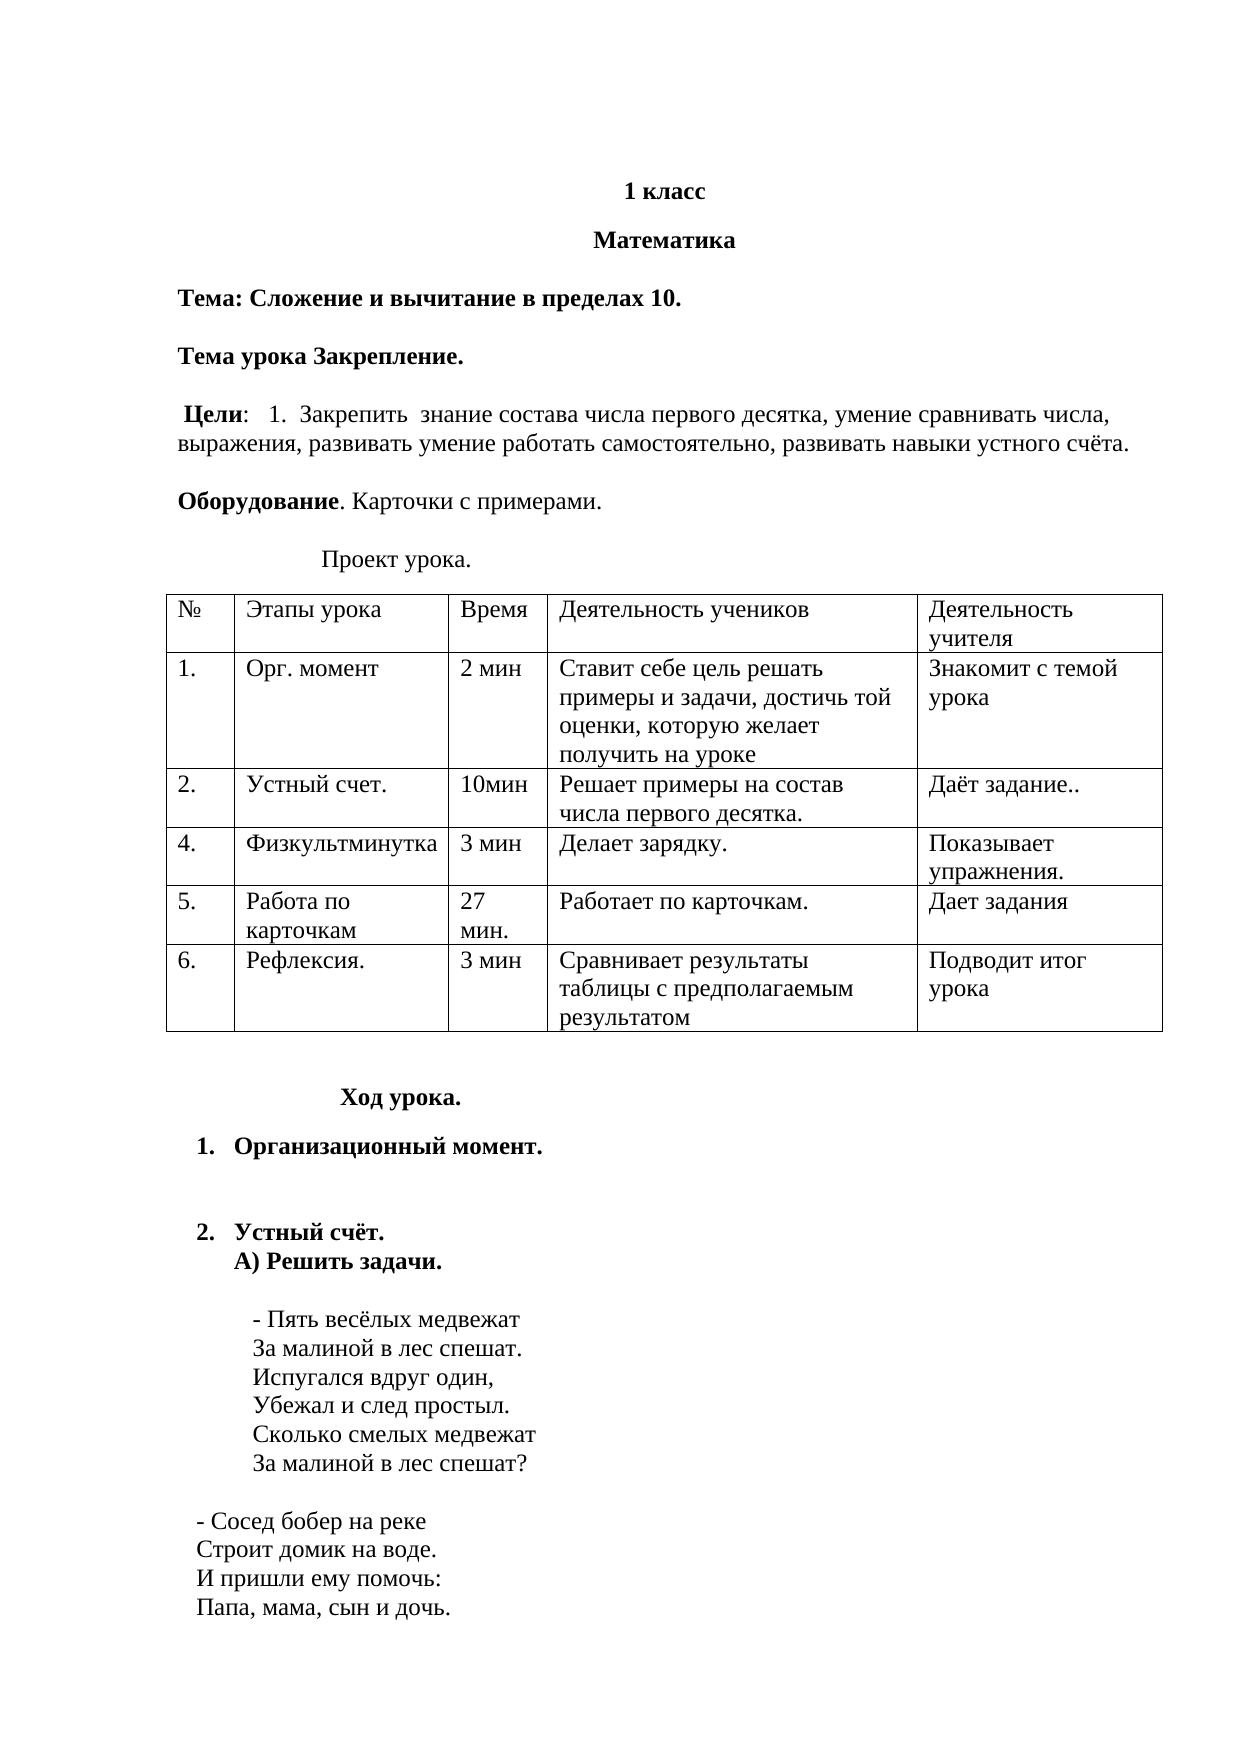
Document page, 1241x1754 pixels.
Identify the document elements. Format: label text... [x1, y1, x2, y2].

table_cell 2. [167, 769, 234, 827]
text Оборудование. Карточки с примерами. [177, 486, 1152, 515]
table_cell 10мин [449, 769, 547, 827]
list Устный счёт. [196, 1217, 1152, 1246]
table_cell Работает по карточкам. [548, 886, 917, 944]
table_cell 3 мин [449, 828, 547, 885]
table_cell Работа по карточкам [235, 886, 448, 944]
text Тема урока Закрепление. [177, 341, 1152, 370]
list Организационный момент. [196, 1131, 1152, 1160]
table_cell Подводит итог урока [918, 945, 1162, 1031]
text - Пять весёлых медвежат За малиной в лес спешат. Испугался вдруг один, Убежал и след простыл. Сколько смелых медвежат За малиной в лес спешат? [252, 1304, 1152, 1477]
table_cell 27 мин. [449, 886, 547, 944]
table_header Деятельность учеников [548, 595, 917, 652]
table_cell Дает задания [918, 886, 1162, 944]
table_header Время [449, 595, 547, 652]
table_cell 2 мин [449, 653, 547, 768]
table_cell Даёт задание.. [918, 769, 1162, 827]
table_cell Устный счет. [235, 769, 448, 827]
table_cell Решает примеры на состав числа первого десятка. [548, 769, 917, 827]
table_cell Физкультминутка [235, 828, 448, 885]
text 1 класс [177, 176, 1152, 205]
table_cell Делает зарядку. [548, 828, 917, 885]
text Цели: 1. Закрепить знание состава числа первого десятка, умение сравнивать числа, выражения, развивать умение работать самостоятельно, развивать навыки устного счёта. [177, 399, 1152, 457]
table_header Деятельность учителя [918, 595, 1162, 652]
table_header Этапы урока [235, 595, 448, 652]
table_cell Показывает упражнения. [918, 828, 1162, 885]
text Математика [177, 226, 1152, 254]
table_cell 6. [167, 945, 234, 1031]
table_cell 5. [167, 886, 234, 944]
list А) Решить задачи. [233, 1246, 1152, 1275]
table_cell 4. [167, 828, 234, 885]
table_cell Ставит себе цель решать примеры и задачи, достичь той оценки, которую желает получить на уроке [548, 653, 917, 768]
table_cell 3 мин [449, 945, 547, 1031]
table_header № [167, 595, 234, 652]
table_cell Рефлексия. [235, 945, 448, 1031]
text Проект урока. [177, 544, 1152, 573]
table_cell Орг. момент [235, 653, 448, 768]
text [196, 1506, 1152, 1621]
table_cell Знакомит с темой урока [918, 653, 1162, 768]
table_cell 1. [167, 653, 234, 768]
table_cell Сравнивает результаты таблицы с предполагаемым результатом [548, 945, 917, 1031]
text Ход урока. [177, 1082, 1152, 1110]
text Тема: Сложение и вычитание в пределах 10. [177, 283, 1152, 312]
